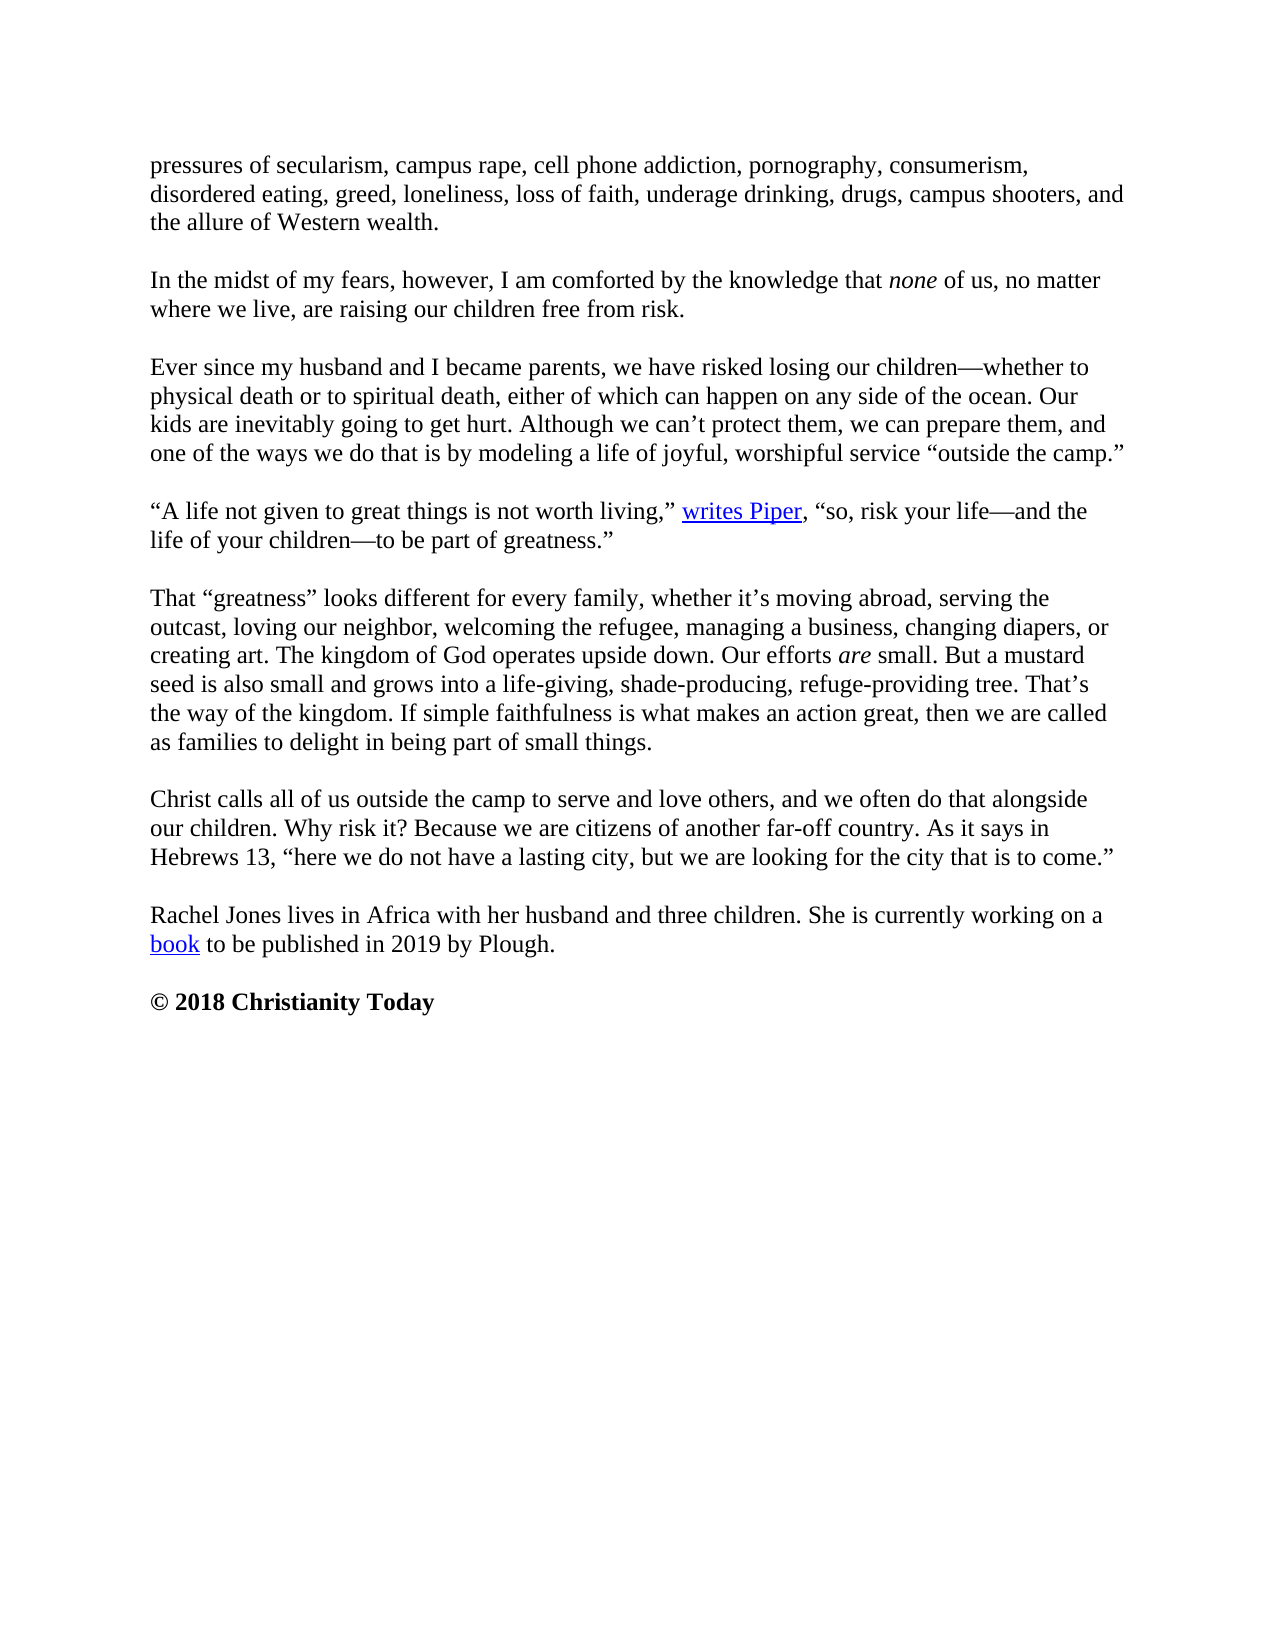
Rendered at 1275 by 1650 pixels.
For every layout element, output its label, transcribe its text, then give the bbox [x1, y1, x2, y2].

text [150, 150, 1125, 236]
text In the midst of my fears, however, I am comforted by the knowledge that none of us, no matter where we live, are raising our children free from risk. [150, 265, 1125, 323]
text “A life not given to great things is not worth living,” writes Piper, “so, risk your life—and the life of your children—to be part of greatness.” [150, 496, 1125, 554]
text Christ calls all of us outside the camp to serve and love others, and we often do that alongside our children. Why risk it? Because we are citizens of another far-off country. As it says in Hebrews 13, “here we do not have a lasting city, but we are looking for the city that is to come.” [150, 784, 1125, 871]
text That “greatness” looks different for every family, whether it’s moving abroad, serving the outcast, loving our neighbor, welcoming the refugee, managing a business, changing diapers, or creating art. The kingdom of God operates upside down. Our efforts are small. But a mustard seed is also small and grows into a life-giving, shade-producing, refuge-providing tree. That’s the way of the kingdom. If simple faithfulness is what makes an action great, then we are called as families to delight in being part of small things. [150, 583, 1125, 755]
text © 2018 Christianity Today [150, 987, 1125, 1015]
text Ever since my husband and I became parents, we have risked losing our children—whether to physical death or to spiritual death, either of which can happen on any side of the ocean. Our kids are inevitably going to get hurt. Although we can’t protect them, we can prepare them, and one of the ways we do that is by modeling a life of joyful, worshipful service “outside the camp.” [150, 352, 1125, 467]
text Rachel Jones lives in Africa with her husband and three children. She is currently working on a book to be published in 2019 by Plough. [150, 900, 1125, 957]
